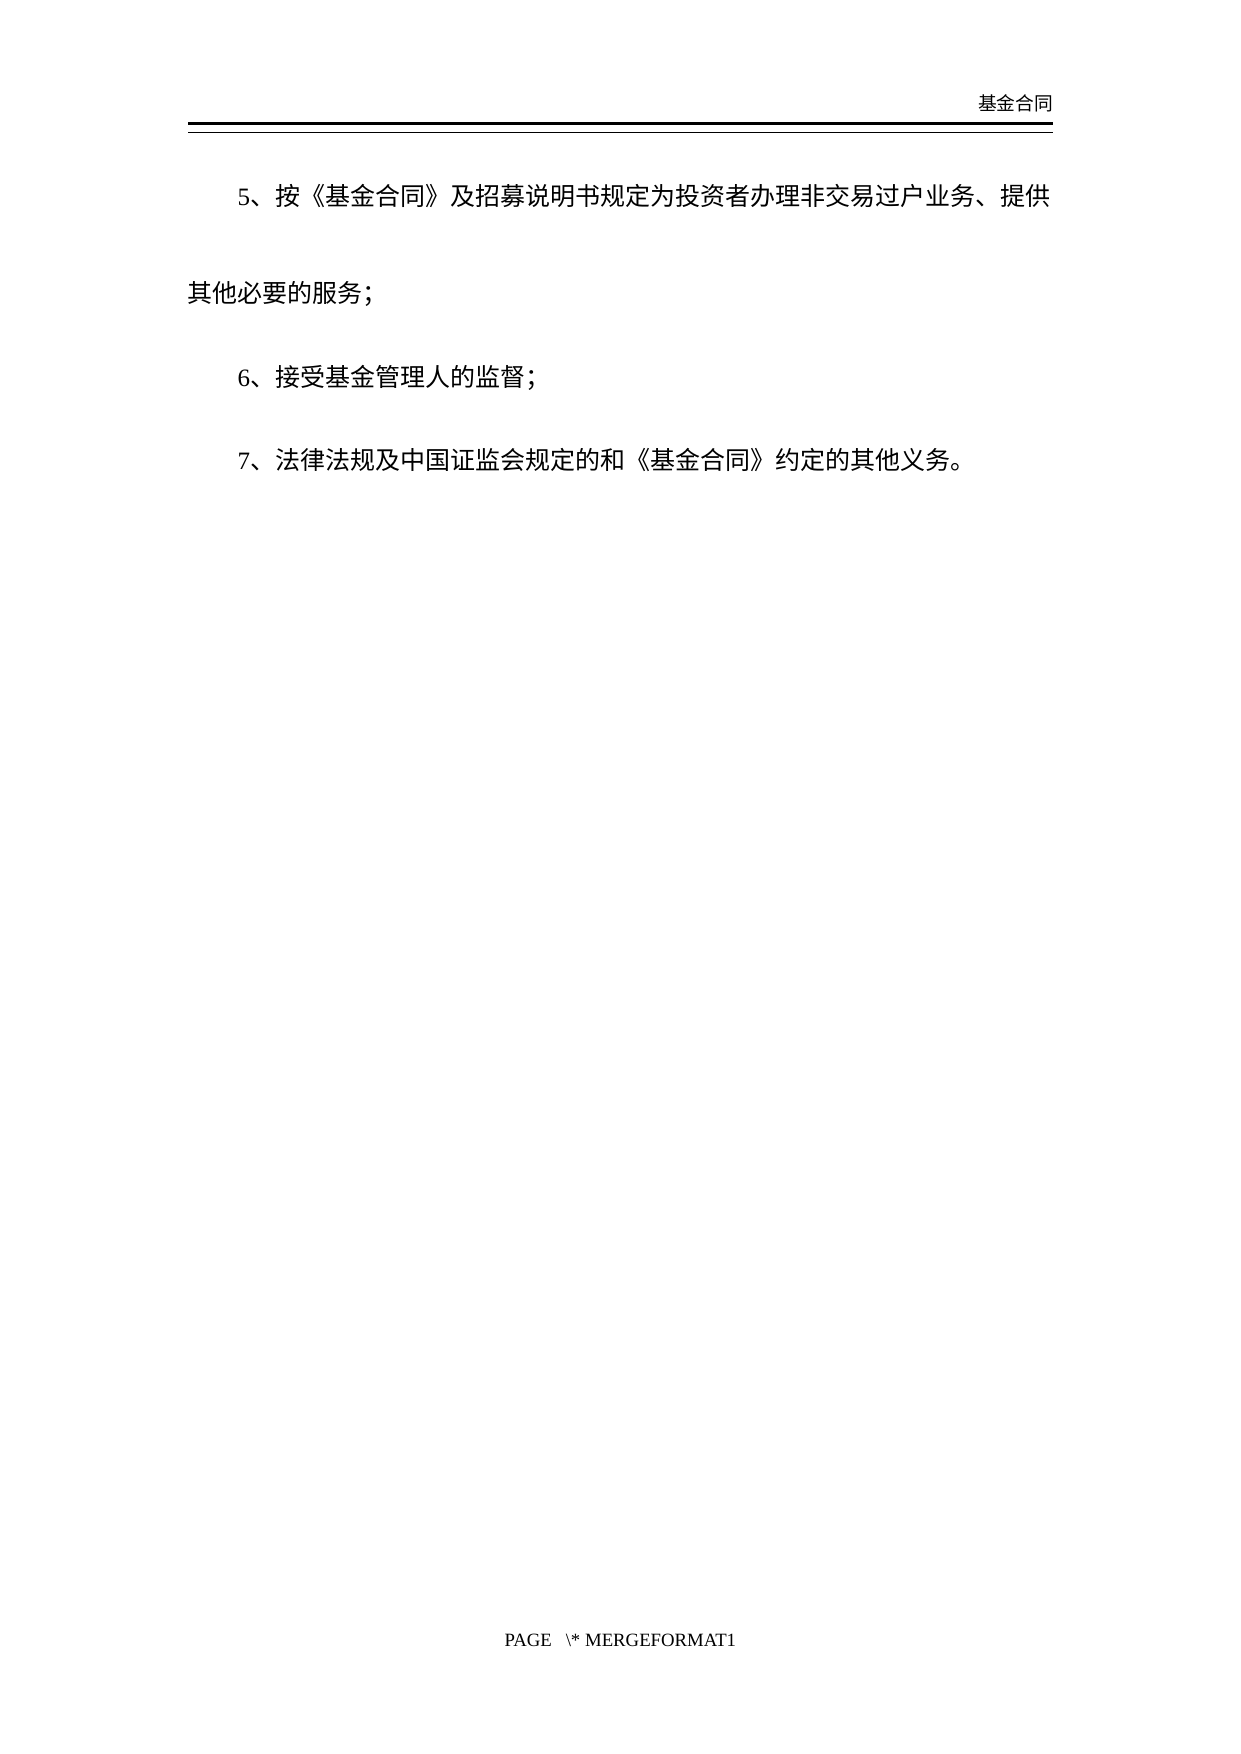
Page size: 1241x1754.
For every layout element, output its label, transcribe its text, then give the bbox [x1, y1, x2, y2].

text 7、法律法规及中国证监会规定的和《基金合同》约定的其他义务。 [187, 426, 1053, 491]
text 6、接受基金管理人的监督； [187, 343, 1053, 408]
text 5、按《基金合同》及招募说明书规定为投资者办理非交易过户业务、提供其他必要的服务； [187, 162, 1053, 324]
